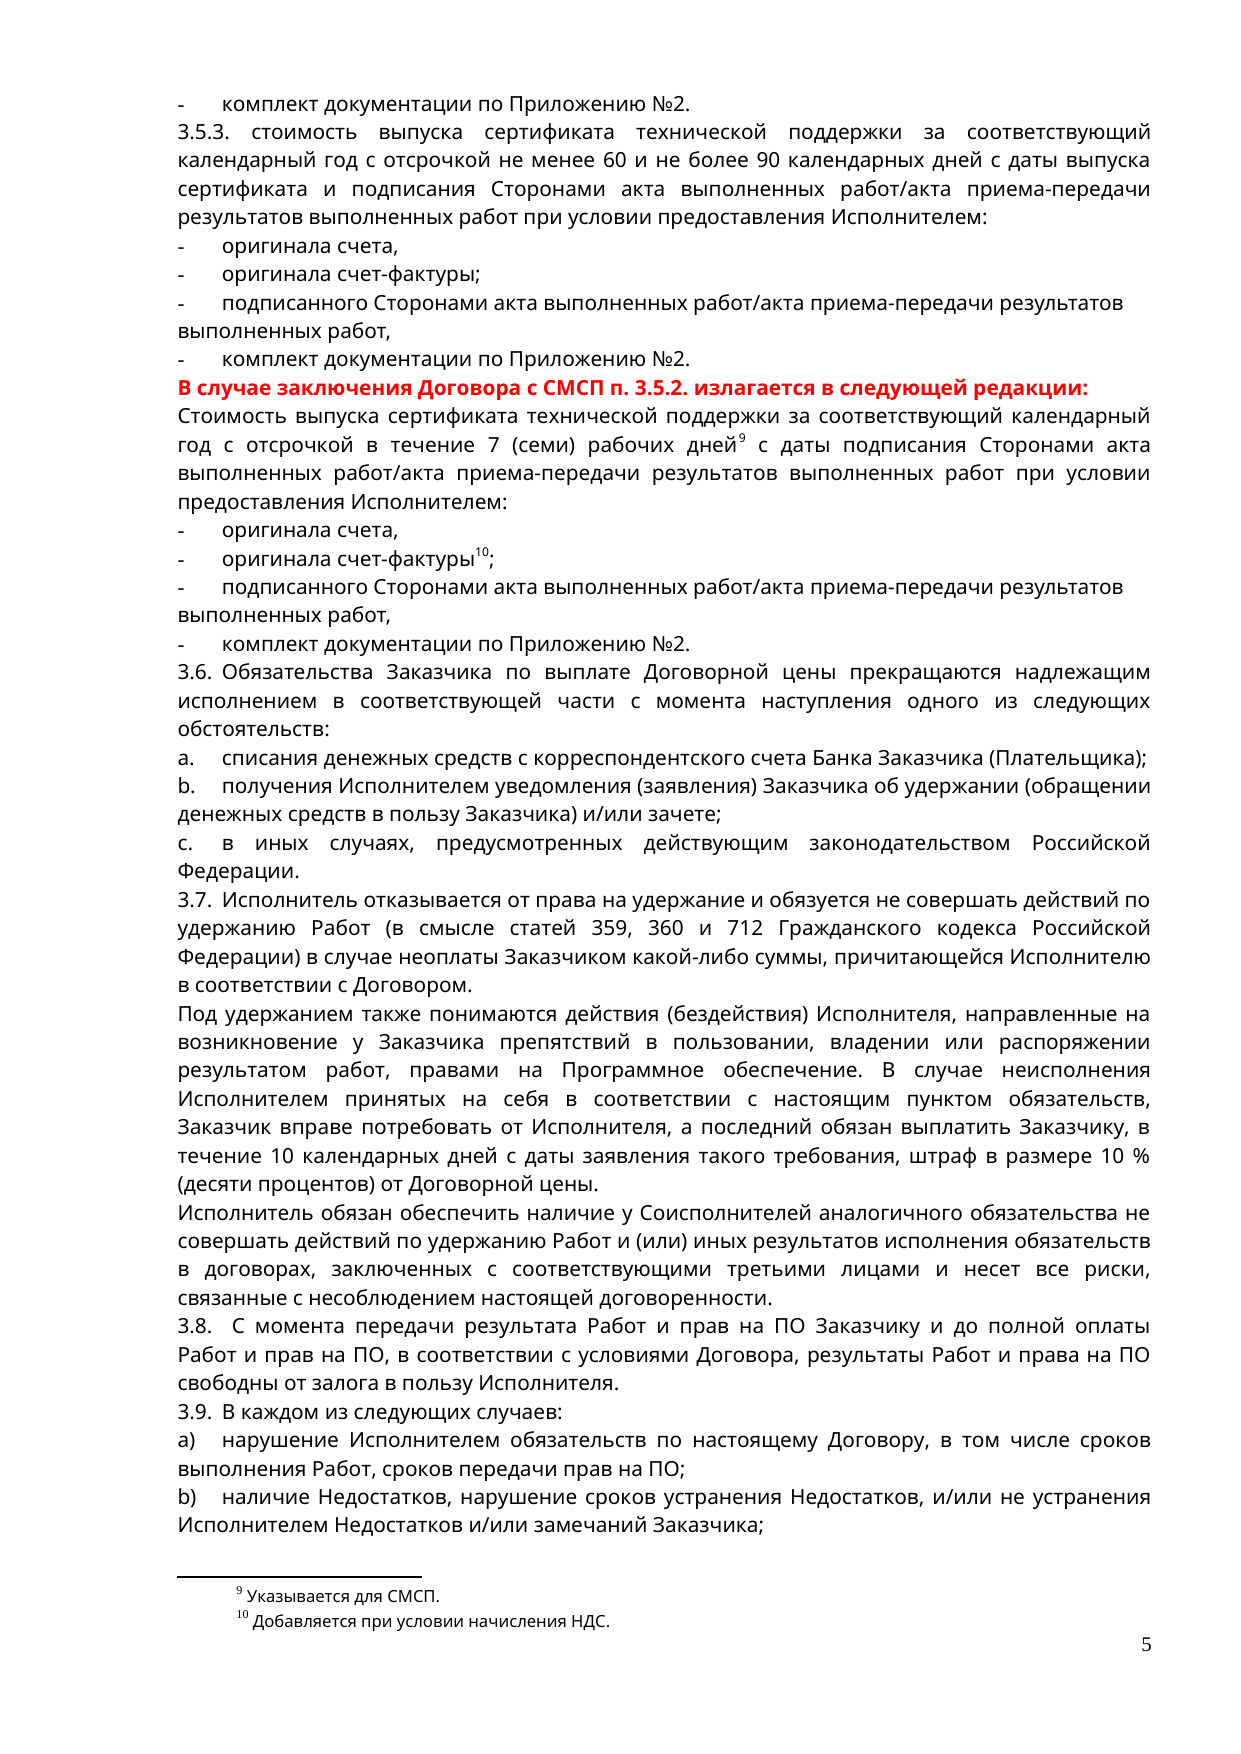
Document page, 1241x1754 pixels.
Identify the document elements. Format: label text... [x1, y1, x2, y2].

list списания денежных средств с корреспондентского счета Банка Заказчика (Плательщика); [177, 743, 1152, 771]
list В каждом из следующих случаев: [177, 1397, 1152, 1425]
list получения Исполнителем уведомления (заявления) Заказчика об удержании (обращении денежных средств в пользу Заказчика) и/или зачете; [177, 771, 1152, 828]
list С момента передачи результата Работ и прав на ПО Заказчику и до полной оплаты Работ и прав на ПО, в соответствии с условиями Договора, результаты Работ и права на ПО свободны от залога в пользу Исполнителя. [177, 1311, 1152, 1397]
list стоимость выпуска сертификата технической поддержки за соответствующий календарный год с отсрочкой не менее 60 и не более 90 календарных дней с даты выпуска сертификата и подписания Сторонами акта выполненных работ/акта приема-передачи результатов выполненных работ при условии предоставления Исполнителем: [177, 117, 1152, 231]
list оригинала счет-фактуры; [177, 544, 1152, 572]
list наличие Недостатков, нарушение сроков устранения Недостатков, и/или не устранения Исполнителем Недостатков и/или замечаний Заказчика; [177, 1482, 1152, 1539]
list Исполнитель отказывается от права на удержание и обязуется не совершать действий по удержанию Работ (в смысле статей 359, 360 и 712 Гражданского кодекса Российской Федерации) в случае неоплаты Заказчиком какой-либо суммы, причитающейся Исполнителю в соответствии с Договором. [177, 885, 1152, 999]
list оригинала счет-фактуры; [177, 259, 1152, 288]
list Под удержанием также понимаются действия (бездействия) Исполнителя, направленные на возникновение у Заказчика препятствий в пользовании, владении или распоряжении результатом работ, правами на Программное обеспечение. В случае неисполнения Исполнителем принятых на себя в соответствии с настоящим пунктом обязательств, Заказчик вправе потребовать от Исполнителя, а последний обязан выплатить Заказчику, в течение 10 календарных дней с даты заявления такого требования, штраф в размере 10 % (десяти процентов) от Договорной цены. [177, 999, 1152, 1198]
list комплект документации по Приложению №2. [177, 344, 1152, 373]
list Исполнитель обязан обеспечить наличие у Соисполнителей аналогичного обязательства не совершать действий по удержанию Работ и (или) иных результатов исполнения обязательств в договорах, заключенных с соответствующими третьими лицами и несет все риски, связанные с несоблюдением настоящей договоренности. [177, 1198, 1152, 1311]
list Стоимость выпуска сертификата технической поддержки за соответствующий календарный год с отсрочкой в течение 7 (семи) рабочих дней с даты подписания Сторонами акта выполненных работ/акта приема-передачи результатов выполненных работ при условии предоставления Исполнителем: [177, 401, 1152, 515]
list в иных случаях, предусмотренных действующим законодательством Российской Федерации. [177, 828, 1152, 885]
list подписанного Сторонами акта выполненных работ/акта приема-передачи результатов выполненных работ, [177, 572, 1152, 629]
list подписанного Сторонами акта выполненных работ/акта приема-передачи результатов выполненных работ, [177, 288, 1152, 344]
list оригинала счета, [177, 231, 1152, 259]
list Обязательства Заказчика по выплате Договорной цены прекращаются надлежащим исполнением в соответствующей части с момента наступления одного из следующих обстоятельств: [177, 657, 1152, 743]
text В случае заключения Договора с СМСП п. 3.5.2. излагается в следующей редакции: [177, 373, 1152, 401]
list нарушение Исполнителем обязательств по настоящему Договору, в том числе сроков выполнения Работ, сроков передачи прав на ПО; [177, 1425, 1152, 1482]
list комплект документации по Приложению №2. [177, 89, 1152, 117]
list комплект документации по Приложению №2. [177, 629, 1152, 657]
list оригинала счета, [177, 515, 1152, 544]
